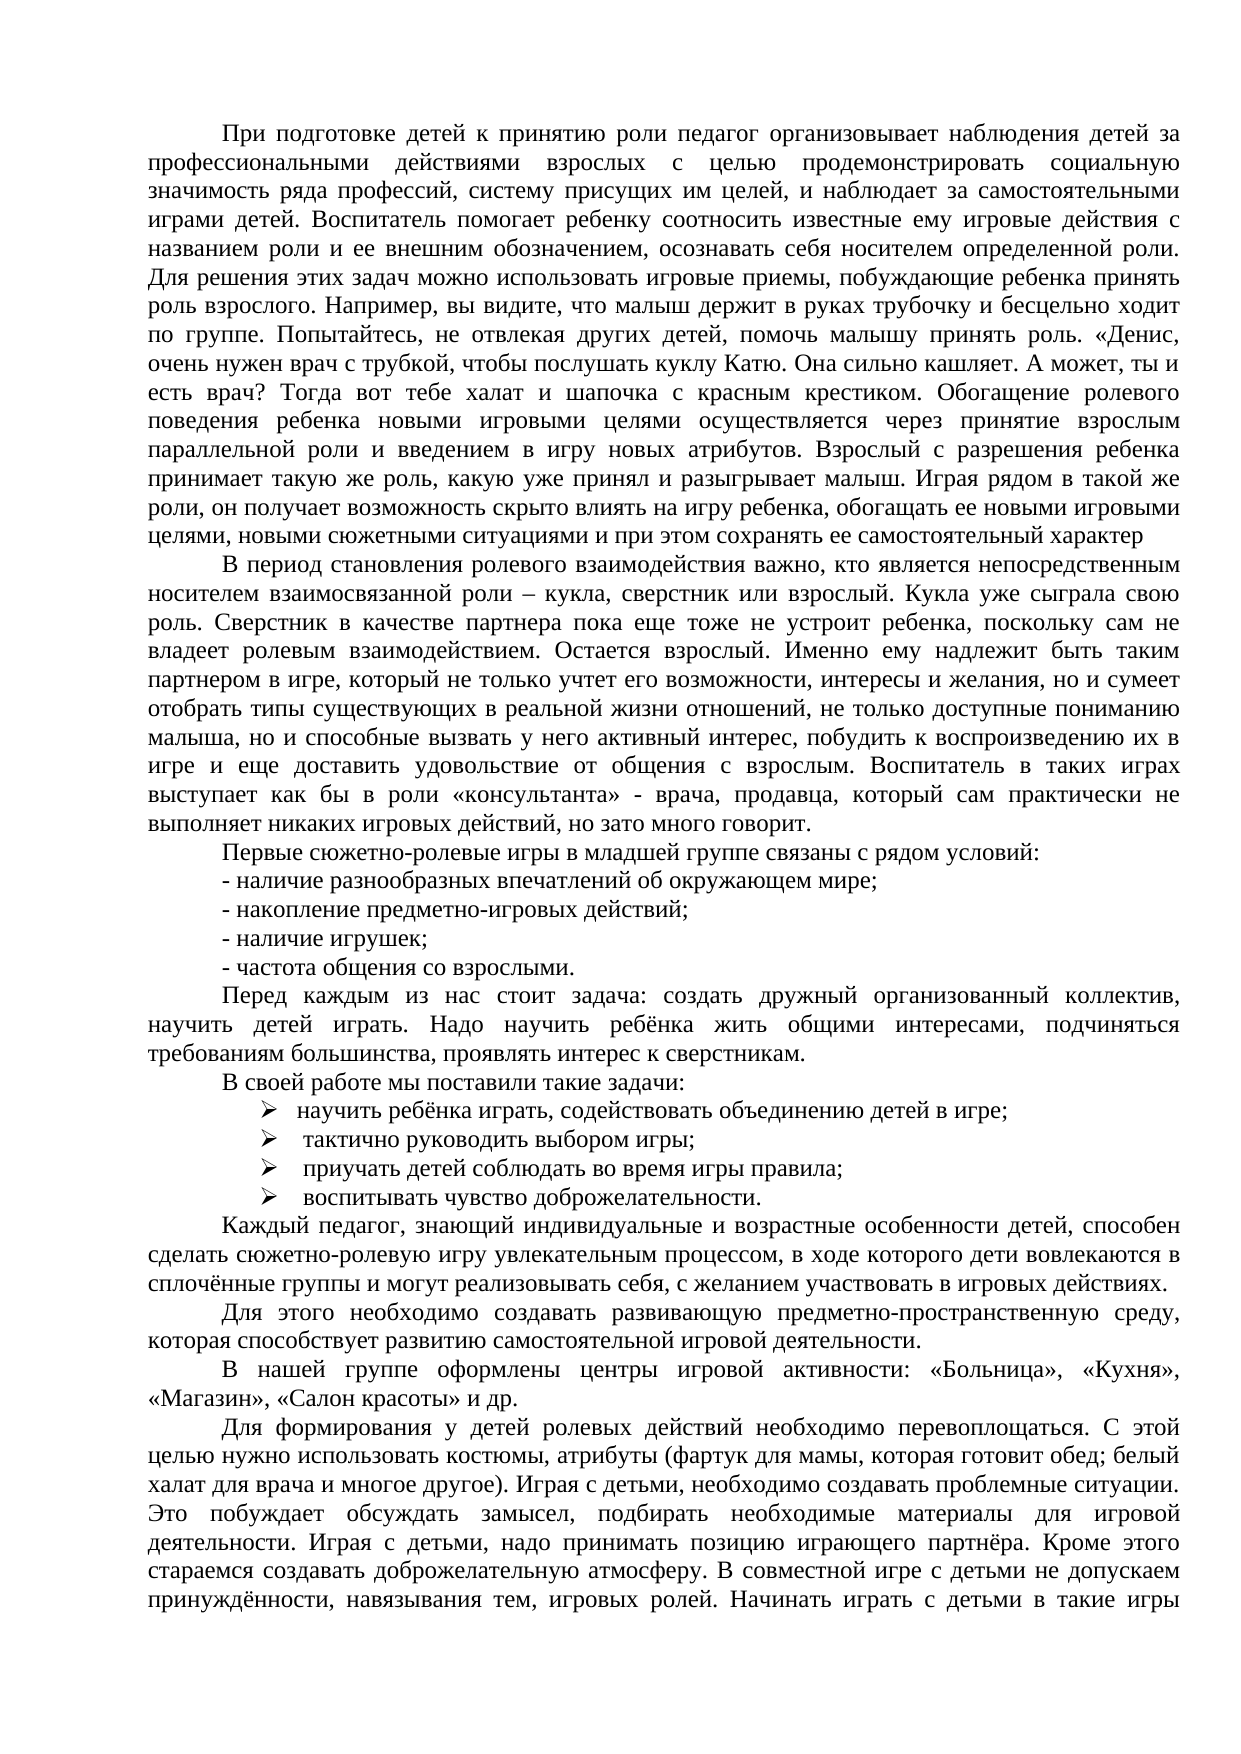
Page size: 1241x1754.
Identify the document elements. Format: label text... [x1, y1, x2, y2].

text - наличие разнообразных впечатлений об окружающем мире; [148, 866, 1181, 894]
list тактично руководить выбором игры; [259, 1124, 1181, 1153]
text Каждый педагог, знающий индивидуальные и возрастные особенности детей, способен сделать сюжетно-ролевую игру увлекательным процессом, в ходе которого дети вовлекаются в сплочённые группы и могут реализовывать себя, с желанием участвовать в игровых действиях. [148, 1211, 1181, 1297]
text Перед каждым из нас стоит задача: создать дружный организованный коллектив, научить детей играть. Надо научить ребёнка жить общими интересами, подчиняться требованиям большинства, проявлять интерес к сверстникам. [148, 981, 1181, 1067]
text В своей работе мы поставили такие задачи: [148, 1067, 1181, 1096]
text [148, 1412, 1181, 1613]
text В нашей группе оформлены центры игровой активности: «Больница», «Кухня», «Магазин», «Салон красоты» и др. [148, 1354, 1181, 1412]
text - наличие игрушек; [148, 923, 1181, 952]
list приучать детей соблюдать во время игры правила; [259, 1153, 1181, 1182]
text При подготовке детей к принятию роли педагог организовывает наблюдения детей за профессиональными действиями взрослых с целью продемонстрировать социальную значимость ряда профессий, систему присущих им целей, и наблюдает за самостоятельными играми детей. Воспитатель помогает ребенку соотносить известные ему игровые действия с названием роли и ее внешним обозначением, осознавать себя носителем определенной роли. Для решения этих задач можно использовать игровые приемы, побуждающие ребенка принять роль взрослого. Например, вы видите, что малыш держит в руках трубочку и бесцельно ходит по группе. Попытайтесь, не отвлекая других детей, помочь малышу принять роль. «Денис, очень нужен врач с трубкой, чтобы послушать куклу Катю. Она сильно кашляет. А может, ты и есть врач? Тогда вот тебе халат и шапочка с красным крестиком. Обогащение ролевого поведения ребенка новыми игровыми целями осуществляется через принятие взрослым параллельной роли и введением в игру новых атрибутов. Взрослый с разрешения ребенка принимает такую же роль, какую уже принял и разыгрывает малыш. Играя рядом в такой же роли, он получает возможность скрыто влиять на игру ребенка, обогащать ее новыми игровыми целями, новыми сюжетными ситуациями и при этом сохранять ее самостоятельный характер [148, 118, 1181, 549]
list воспитывать чувство доброжелательности. [259, 1182, 1181, 1211]
list научить ребёнка играть, содействовать объединению детей в игре; [259, 1096, 1181, 1124]
text - частота общения со взрослыми. [148, 952, 1181, 981]
text В период становления ролевого взаимодействия важно, кто является непосредственным носителем взаимосвязанной роли – кукла, сверстник или взрослый. Кукла уже сыграла свою роль. Сверстник в качестве партнера пока еще тоже не устроит ребенка, поскольку сам не владеет ролевым взаимодействием. Остается взрослый. Именно ему надлежит быть таким партнером в игре, который не только учтет его возможности, интересы и желания, но и сумеет отобрать типы существующих в реальной жизни отношений, не только доступные пониманию малыша, но и способные вызвать у него активный интерес, побудить к воспроизведению их в игре и еще доставить удовольствие от общения с взрослым. Воспитатель в таких играх выступает как бы в роли «консультанта» - врача, продавца, который сам практически не выполняет никаких игровых действий, но зато много говорит. [148, 549, 1181, 837]
text - накопление предметно-игровых действий; [148, 894, 1181, 923]
text Первые сюжетно-ролевые игры в младшей группе связаны с рядом условий: [148, 837, 1181, 866]
text Для этого необходимо создавать развивающую предметно-пространственную среду, которая способствует развитию самостоятельной игровой деятельности. [148, 1297, 1181, 1354]
